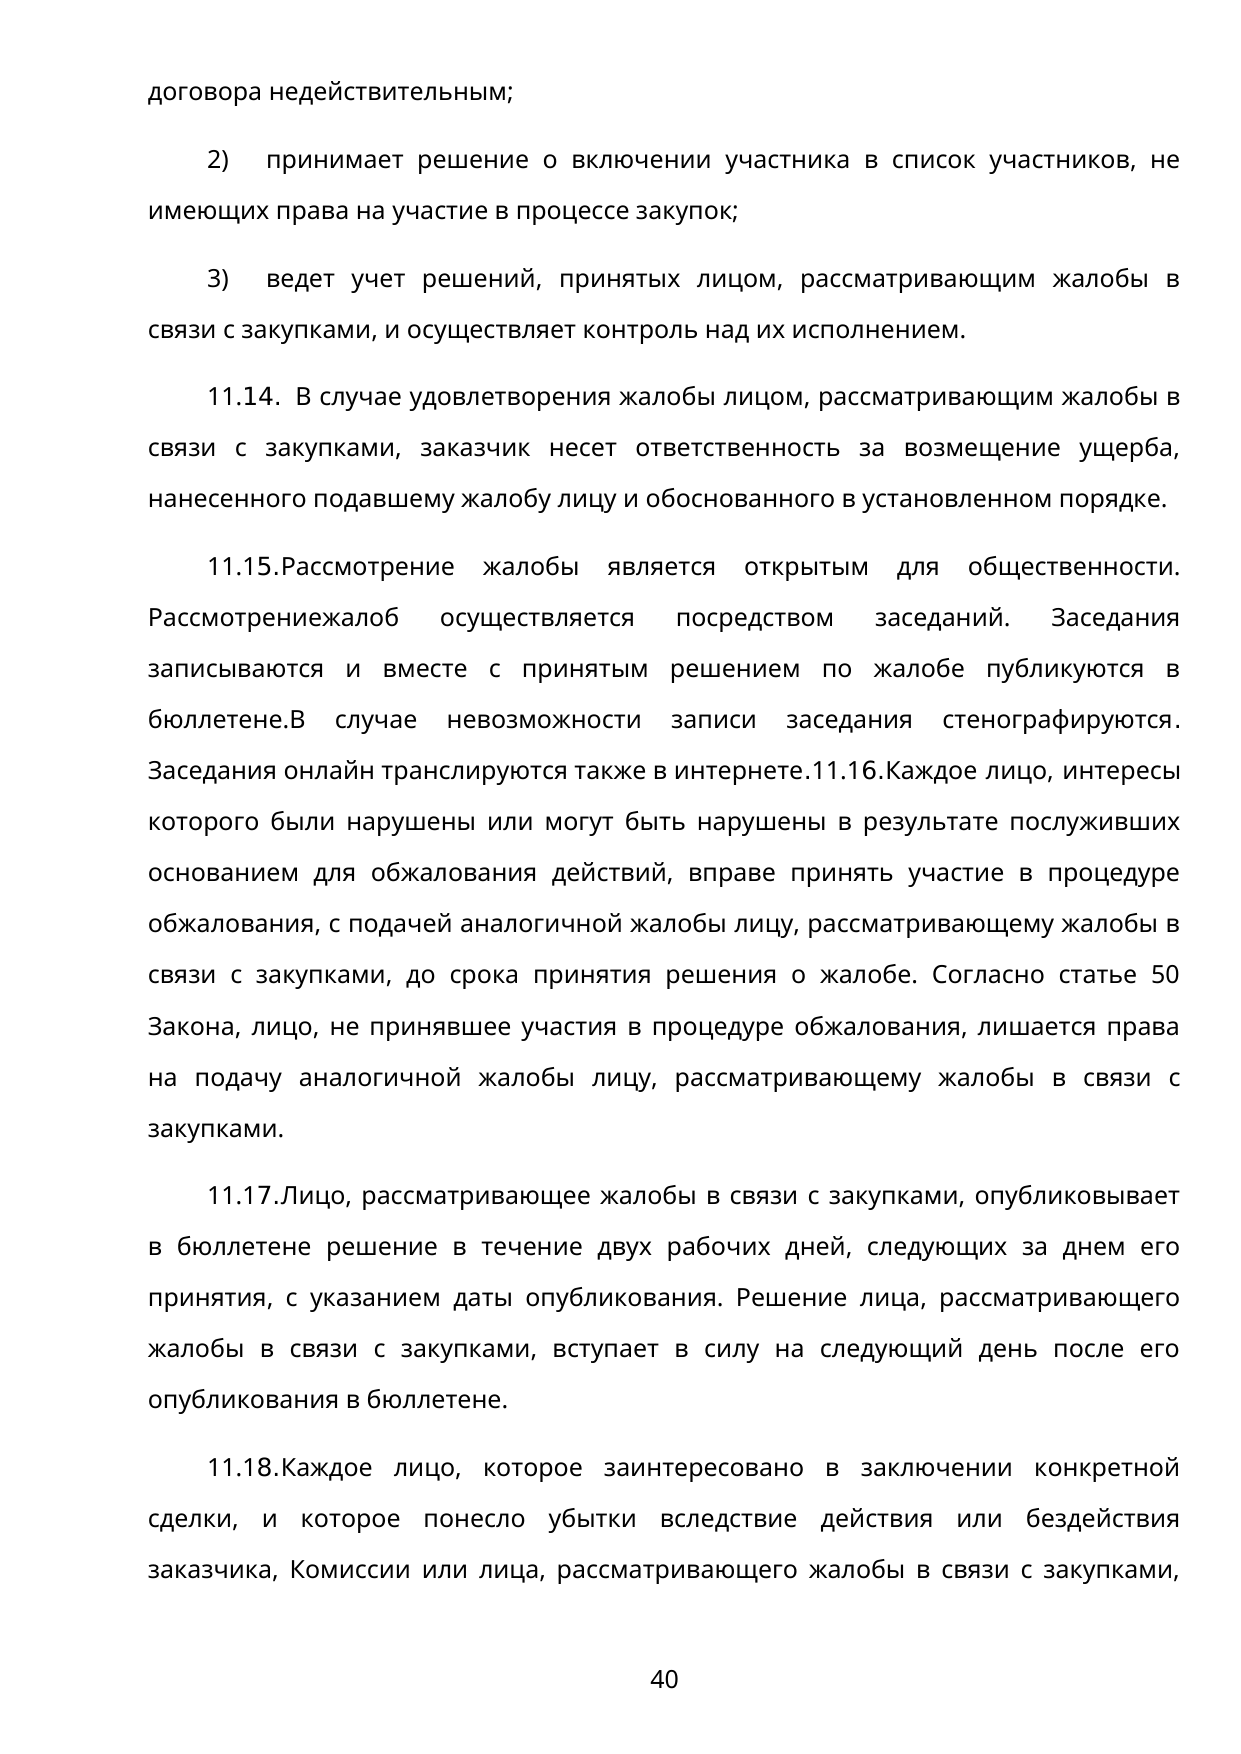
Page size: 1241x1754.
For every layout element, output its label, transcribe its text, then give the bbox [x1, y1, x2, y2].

text 2) принимает решение о включении участника в список участников, не имеющих права на участие в процессе закупок; [148, 142, 1181, 227]
text 11.17. Лицо, рассматривающее жалобы в связи с закупками, опубликовывает в бюллетене решение в течение двух рабочих дней, следующих за днем его принятия, с указанием даты опубликования. Решение лица, рассматривающего жалобы в связи с закупками, вступает в силу на следующий день после его опубликования в бюллетене. [148, 1178, 1181, 1416]
text 11.15. Рассмотрение жалобы является открытым для общественности. Рассмотрениежалоб осуществляется посредством заседаний. Заседания записываются и вместе с принятым решением по жалобе публикуются в бюллетене.В случае невозможности записи заседания стенографируются. Заседания онлайн транслируются также в интернете.11.16. Каждое лицо, интересы которого были нарушены или могут быть нарушены в результате послуживших основанием для обжалования действий, вправе принять участие в процедуре обжалования, с подачей аналогичной жалобы лицу, рассматривающему жалобы в связи с закупками, до срока принятия решения о жалобе. Согласно статье 50 Закона, лицо, не принявшее участия в процедуре обжалования, лишается права на подачу аналогичной жалобы лицу, рассматривающему жалобы в связи с закупками. [148, 549, 1181, 1144]
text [148, 1450, 1181, 1586]
text 11.14. В случае удовлетворения жалобы лицом, рассматривающим жалобы в связи с закупками, заказчик несет ответственность за возмещение ущерба, нанесенного подавшему жалобу лицу и обоснованного в установленном порядке. [148, 379, 1181, 515]
text 3) ведет учет решений, принятых лицом, рассматривающим жалобы в связи с закупками, и осуществляет контроль над их исполнением. [148, 260, 1181, 345]
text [148, 74, 1181, 108]
